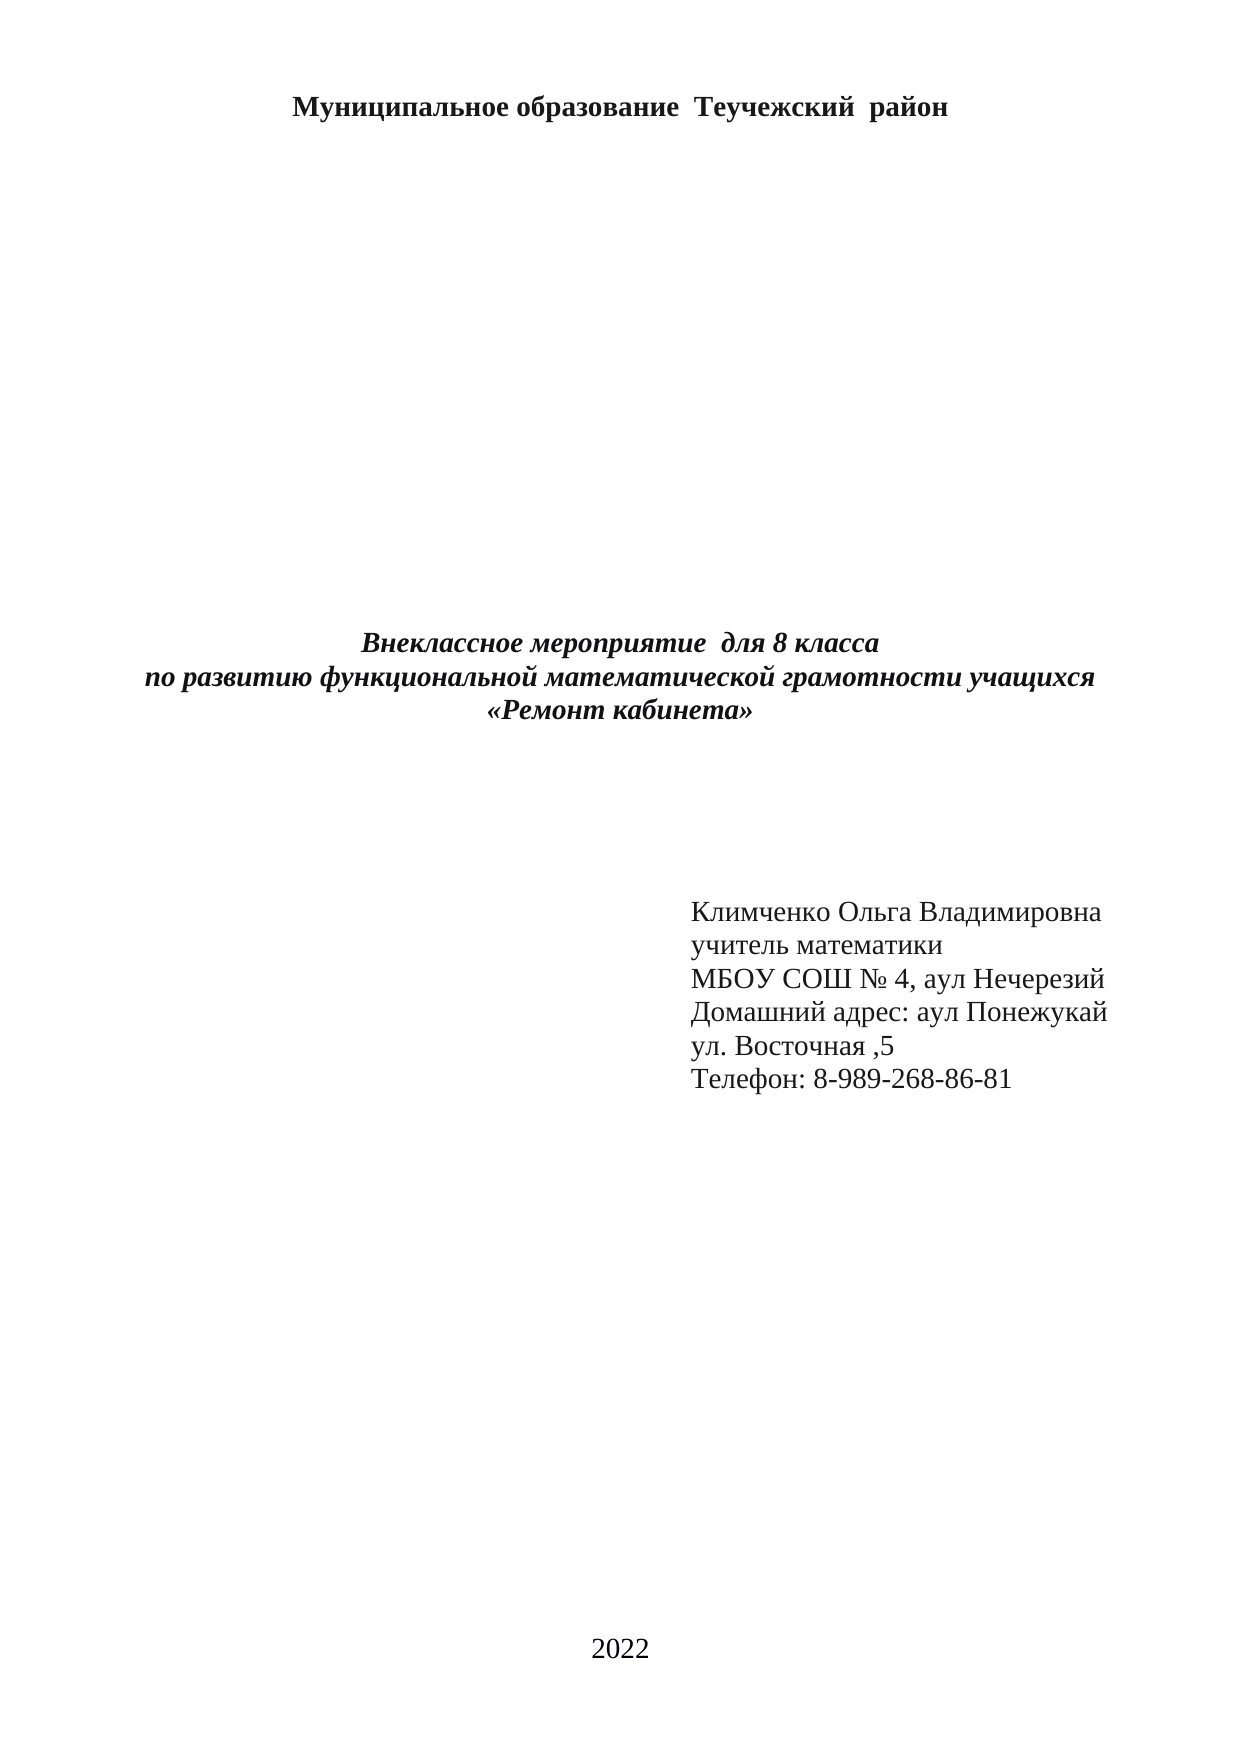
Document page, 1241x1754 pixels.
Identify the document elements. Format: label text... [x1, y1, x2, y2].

table_header Климченко Ольга Владимировна учитель математики МБОУ СОШ № 4, аул Нечерезий Домашний адрес: аул Понежукай ул. Восточная ,5 Телефон: 8-989-268-86-81 [679, 894, 1137, 1095]
text 2022 [89, 1632, 1152, 1665]
text по развитию функциональной математической грамотности учащихся [89, 659, 1152, 692]
text Муниципальное образование Теучежский район [89, 89, 1152, 122]
text Внеклассное мероприятие для 8 класса [89, 625, 1152, 659]
text «Ремонт кабинета» [89, 692, 1152, 726]
